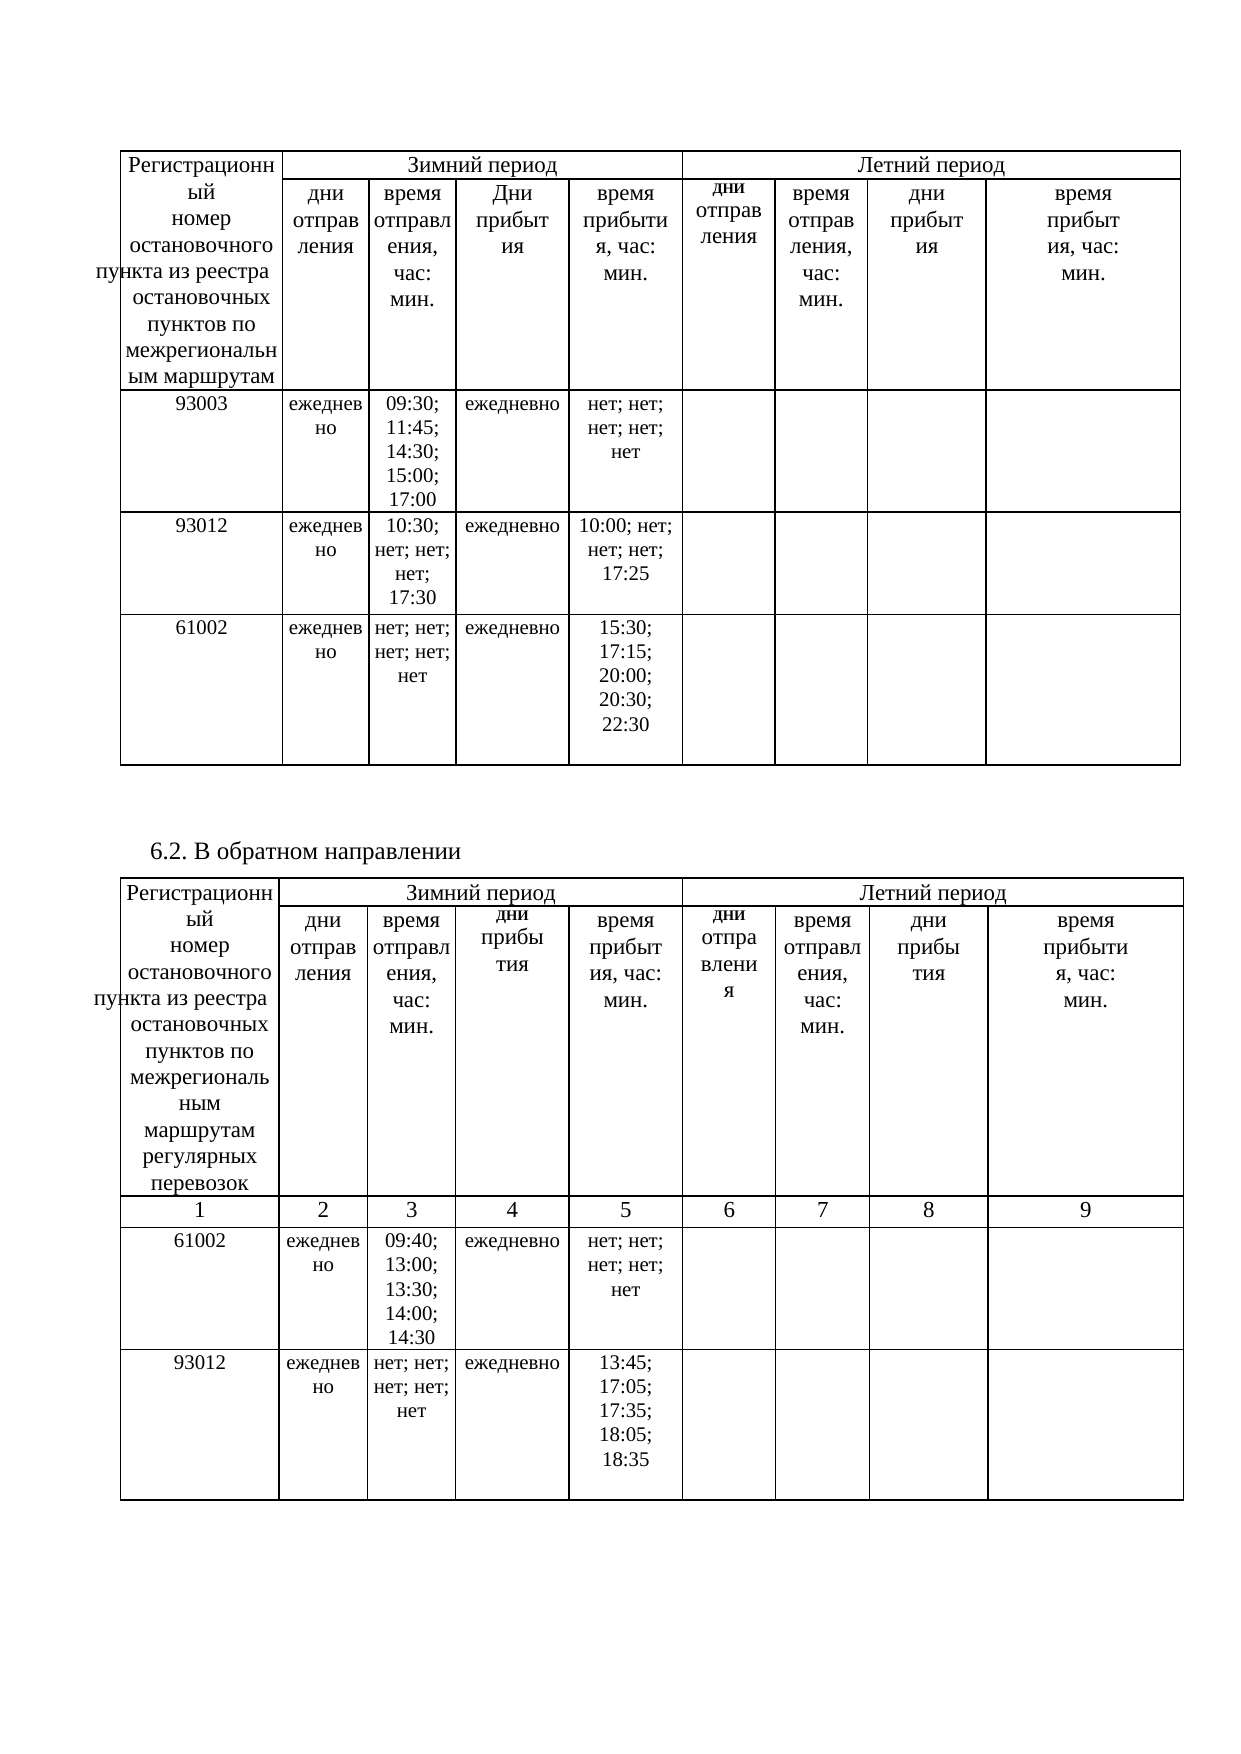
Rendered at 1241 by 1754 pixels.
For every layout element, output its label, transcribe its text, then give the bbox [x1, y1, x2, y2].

table_cell ежедневно [457, 513, 568, 614]
table_cell нет; нет; нет; нет; нет [570, 1228, 682, 1349]
table_cell 93012 [121, 513, 282, 614]
table_cell 9 [989, 1197, 1183, 1227]
table_cell [776, 513, 867, 614]
table_cell нет; нет; нет; нет; нет [370, 615, 455, 764]
table_cell [683, 391, 774, 511]
table_cell [868, 391, 985, 511]
table_cell [987, 391, 1180, 511]
table_cell ежедневно [457, 391, 568, 511]
table_cell 93012 [121, 1350, 278, 1499]
table_cell [683, 513, 774, 614]
table_cell [776, 1228, 869, 1349]
table_cell время отправл ения, час: мин. [368, 907, 455, 1195]
table_cell 8 [870, 1197, 987, 1227]
table_cell [683, 1350, 775, 1499]
table_cell 4 [456, 1197, 568, 1227]
table_cell 5 [570, 1197, 682, 1227]
table_header Зимний период [280, 879, 682, 905]
table_cell время прибыт ия, час: мин. [987, 180, 1180, 389]
table_cell [989, 1228, 1183, 1349]
table_cell [776, 391, 867, 511]
table_cell 6 [683, 1197, 775, 1227]
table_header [121, 152, 282, 389]
table_header Регистрационный номер остановочного пункта из реестра остановочных пунктов по межрегиональным маршрутам регулярных перевозок [121, 879, 278, 1195]
table_cell [683, 615, 774, 764]
table_cell 15:30; 17:15; 20:00; 20:30; 22:30 [570, 615, 682, 764]
table_cell [870, 1350, 987, 1499]
table_cell ДНИ отпра влени я [683, 907, 775, 1195]
table_cell 09:40; 13:00; 13:30; 14:00; 14:30 [368, 1228, 455, 1349]
table_cell время прибыти я, час: мин. [989, 907, 1183, 1195]
table_cell дни отправ ления [283, 180, 368, 389]
table_header Летний период [683, 879, 1183, 905]
table_cell [987, 513, 1180, 614]
table_cell 61002 [121, 1228, 278, 1349]
table_cell дни отправ ления [280, 907, 367, 1195]
table_cell 61002 [121, 615, 282, 764]
table_cell [683, 1228, 775, 1349]
table_cell 7 [776, 1197, 869, 1227]
table_cell нет; нет; нет; нет; нет [570, 391, 682, 511]
table_cell время прибыт ия, час: мин. [570, 907, 682, 1195]
table_cell ежедневно [456, 1228, 568, 1349]
table_cell ежедневно [283, 391, 368, 511]
table_cell ежедневно [280, 1228, 367, 1349]
table_cell ежедневно [457, 615, 568, 764]
table_cell 93003 [121, 391, 282, 511]
table_header Зимний период [283, 152, 682, 178]
table_cell время прибыти я, час: мин. [570, 180, 682, 389]
table_cell ежедневно [283, 513, 368, 614]
table_cell [868, 615, 985, 764]
table_cell 10:00; нет; нет; нет; 17:25 [570, 513, 682, 614]
table_cell время отправ ления, час: мин. [776, 180, 867, 389]
table_cell время отправл ения, час: мин. [370, 180, 455, 389]
table_cell нет; нет; нет; нет; нет [368, 1350, 455, 1499]
table_cell [776, 615, 867, 764]
table_cell Дни прибыт ия [457, 180, 568, 389]
table_cell 3 [368, 1197, 455, 1227]
table_cell ДНИ отправ ления [683, 180, 774, 389]
table_header Летний период [683, 152, 1180, 178]
table_cell [868, 513, 985, 614]
table_cell дни прибы тия [870, 907, 987, 1195]
table_cell 2 [280, 1197, 367, 1227]
table_cell 10:30; нет; нет; нет; 17:30 [370, 513, 455, 614]
table_cell время отправл ения, час: мин. [776, 907, 869, 1195]
table_cell 09:30; 11:45; 14:30; 15:00; 17:00 [370, 391, 455, 511]
table_cell 1 [121, 1197, 278, 1227]
table_cell дни прибыт ия [868, 180, 985, 389]
table_cell [987, 615, 1180, 764]
table_cell ежедневно [280, 1350, 367, 1499]
table_cell ежедневно [456, 1350, 568, 1499]
table_cell [776, 1350, 869, 1499]
table_cell 13:45; 17:05; 17:35; 18:05; 18:35 [570, 1350, 682, 1499]
table_cell [870, 1228, 987, 1349]
text 6.2. В обратном направлении [150, 836, 1090, 864]
table_cell ДНИ прибы тия [456, 907, 568, 1195]
table_cell [989, 1350, 1183, 1499]
table_cell ежедневно [283, 615, 368, 764]
